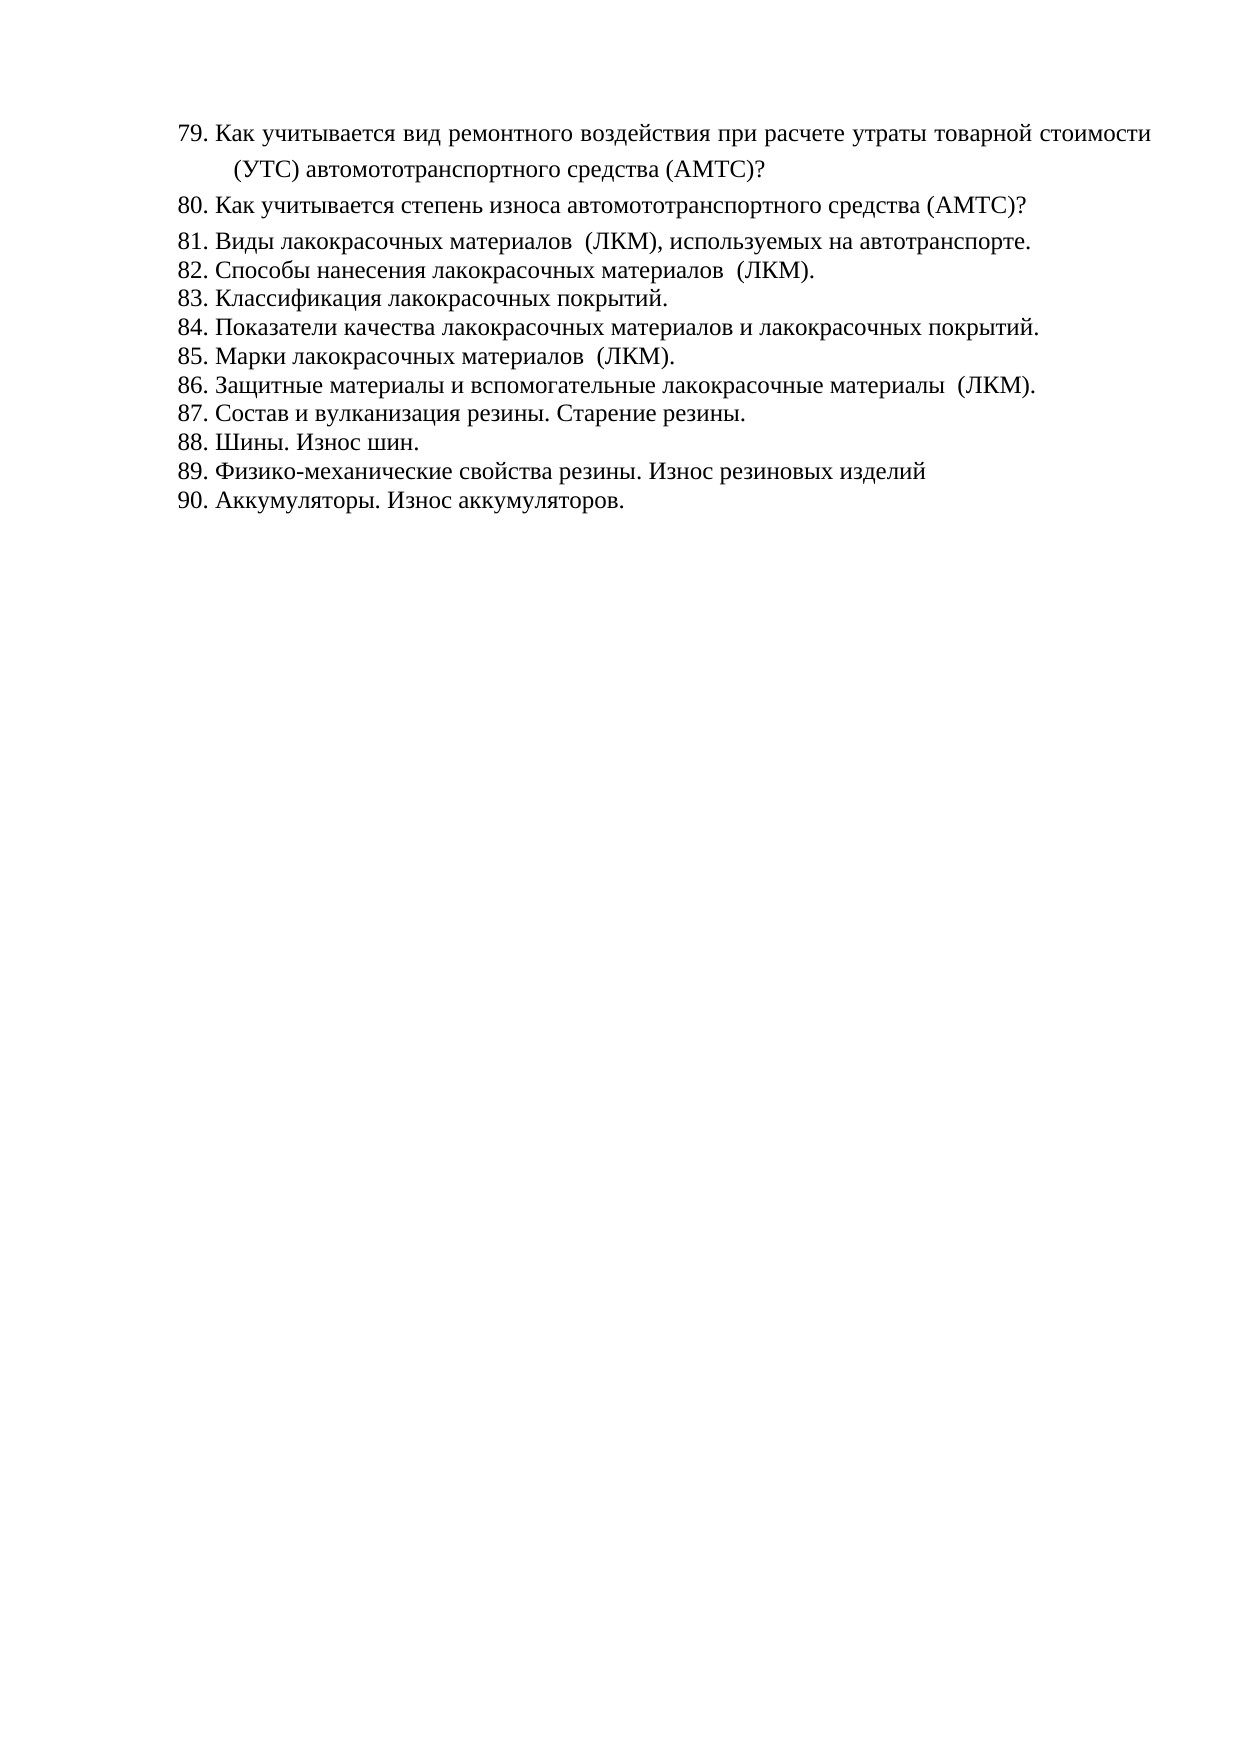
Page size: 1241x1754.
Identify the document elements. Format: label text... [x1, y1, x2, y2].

list Классификация лакокрасочных покрытий. [177, 283, 1152, 312]
list Физико-механические свойства резины. Износ резиновых изделий [177, 456, 1152, 485]
list Как учитывается степень износа автомототранспортного средства (АМТС)? [177, 190, 1152, 219]
list Как учитывается вид ремонтного воздействия при расчете утраты товарной стоимости (УТС) автомототранспортного средства (АМТС)? [177, 118, 1152, 183]
list Виды лакокрасочных материалов (ЛКМ), используемых на автотранспорте. [177, 226, 1152, 255]
list Состав и вулканизация резины. Старение резины. [177, 398, 1152, 427]
list Марки лакокрасочных материалов (ЛКМ). [177, 341, 1152, 370]
list Аккумуляторы. Износ аккумуляторов. [177, 485, 1152, 513]
list Способы нанесения лакокрасочных материалов (ЛКМ). [177, 255, 1152, 283]
list Защитные материалы и вспомогательные лакокрасочные материалы (ЛКМ). [177, 370, 1152, 398]
list Шины. Износ шин. [177, 427, 1152, 456]
list Показатели качества лакокрасочных материалов и лакокрасочных покрытий. [177, 312, 1152, 341]
